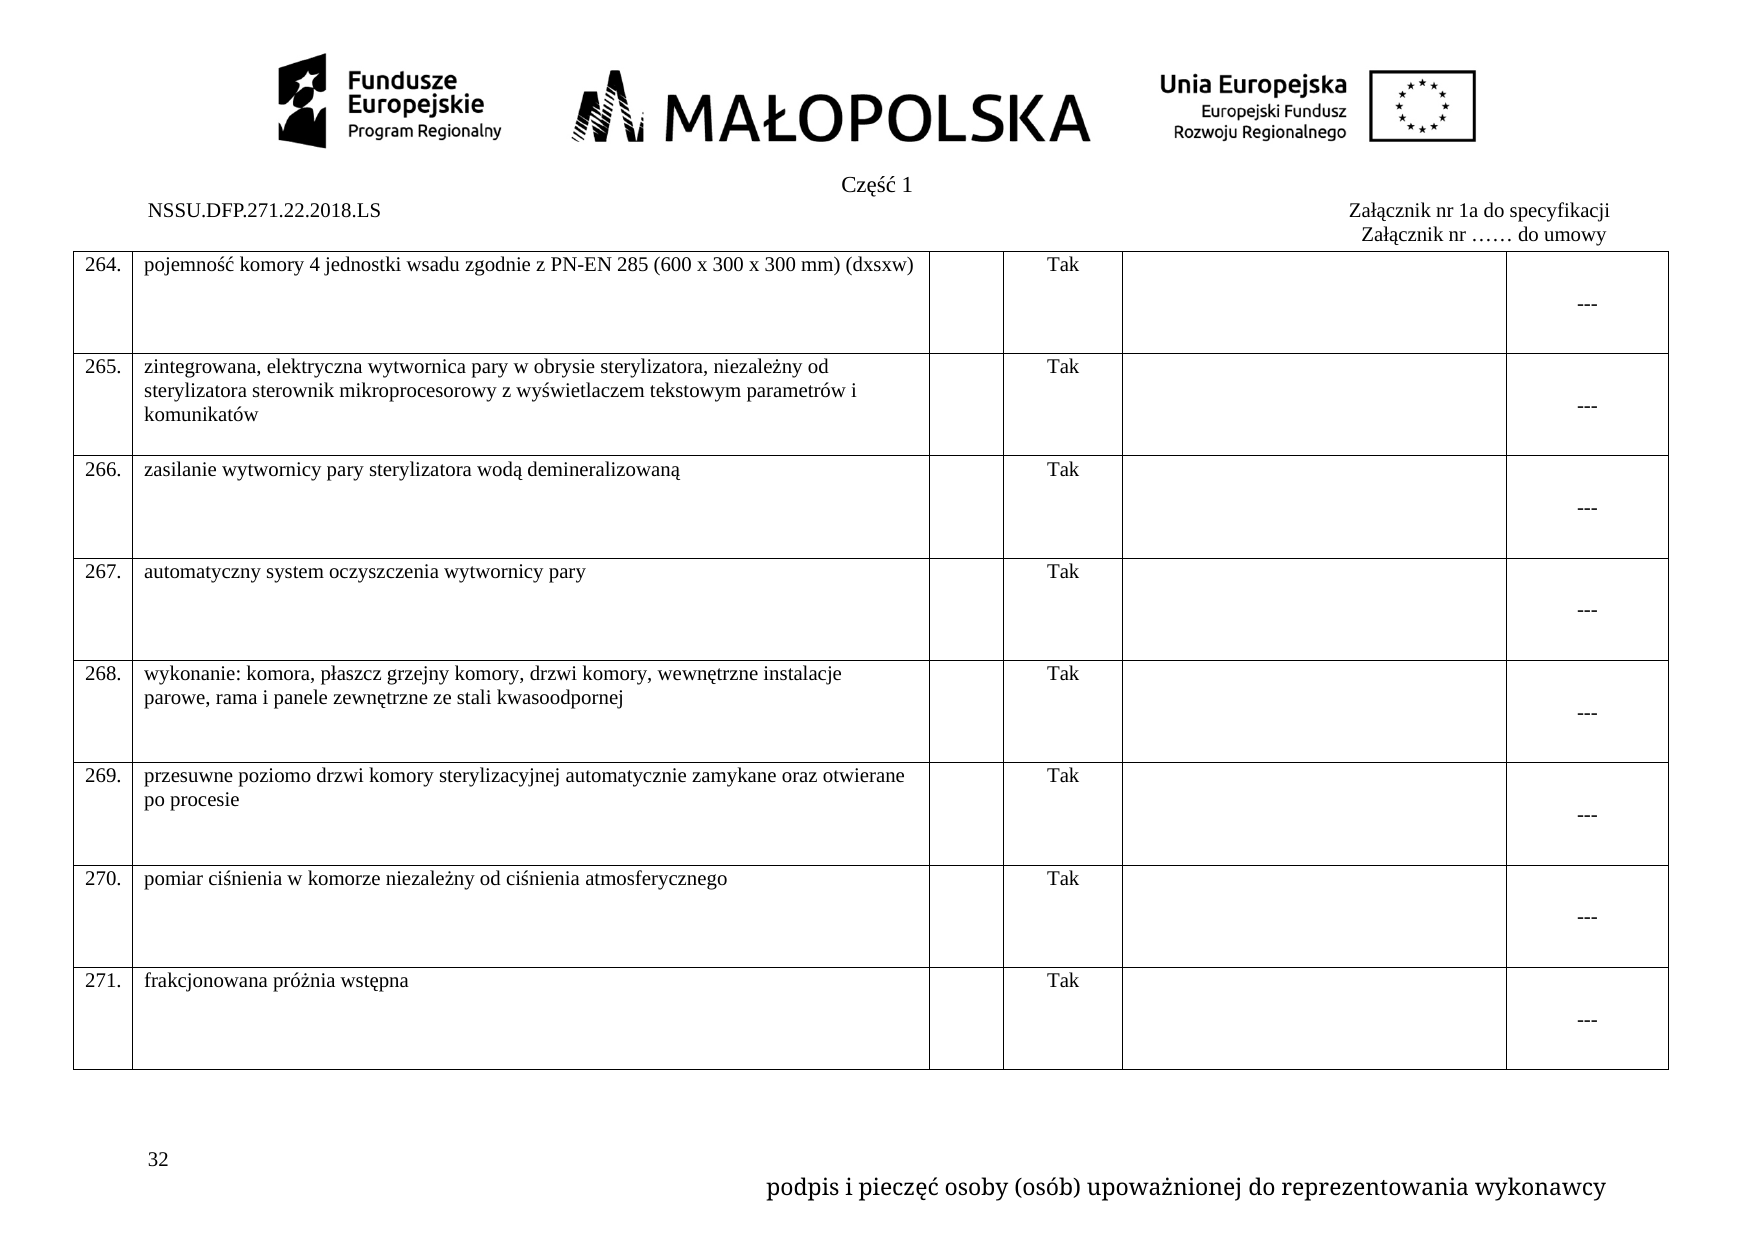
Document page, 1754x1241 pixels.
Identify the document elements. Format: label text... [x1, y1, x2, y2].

table_cell --- [1507, 559, 1668, 660]
table_cell [1123, 559, 1506, 660]
table_cell --- [1507, 661, 1668, 762]
picture [255, 29, 1499, 172]
table_cell [930, 763, 1003, 864]
table_cell pojemność komory 4 jednostki wsadu zgodnie z PN-EN 285 (600 x 300 x 300 mm) (dxsxw) [133, 252, 929, 353]
table_cell [74, 968, 132, 1069]
table_cell przesuwne poziomo drzwi komory sterylizacyjnej automatycznie zamykane oraz otwierane po procesie [133, 763, 929, 864]
table_cell [1123, 866, 1506, 967]
table_cell Tak [1004, 456, 1122, 558]
table_cell --- [1507, 968, 1668, 1069]
table_cell [930, 559, 1003, 660]
table_cell pomiar ciśnienia w komorze niezależny od ciśnienia atmosferycznego [133, 866, 929, 967]
table_cell Tak [1004, 252, 1122, 353]
table_cell [930, 866, 1003, 967]
table_cell wykonanie: komora, płaszcz grzejny komory, drzwi komory, wewnętrzne instalacje parowe, rama i panele zewnętrzne ze stali kwasoodpornej [133, 661, 929, 762]
table_cell [74, 252, 132, 353]
table_cell --- [1507, 456, 1668, 558]
table_cell frakcjonowana próżnia wstępna [133, 968, 929, 1069]
table_cell automatyczny system oczyszczenia wytwornicy pary [133, 559, 929, 660]
table_cell [1123, 252, 1506, 353]
table_cell --- [1507, 252, 1668, 353]
table_cell [1123, 354, 1506, 455]
table_cell [74, 354, 132, 455]
table_cell [930, 252, 1003, 353]
table_cell [930, 456, 1003, 558]
table_cell [1123, 968, 1506, 1069]
table_cell [1123, 661, 1506, 762]
table_cell Tak [1004, 354, 1122, 455]
table_cell [74, 456, 132, 558]
table_cell --- [1507, 354, 1668, 455]
table_cell [930, 968, 1003, 1069]
table_cell [74, 559, 132, 660]
table_cell zintegrowana, elektryczna wytwornica pary w obrysie sterylizatora, niezależny od sterylizatora sterownik mikroprocesorowy z wyświetlaczem tekstowym parametrów i komunikatów [133, 354, 929, 455]
table_cell --- [1507, 763, 1668, 864]
table_cell [1123, 456, 1506, 558]
table_cell [930, 661, 1003, 762]
table_cell [74, 661, 132, 762]
table_cell Tak [1004, 866, 1122, 967]
table_cell [930, 354, 1003, 455]
table_cell Tak [1004, 968, 1122, 1069]
table_cell Tak [1004, 559, 1122, 660]
table_cell Tak [1004, 763, 1122, 864]
table_cell [74, 763, 132, 864]
table_cell zasilanie wytwornicy pary sterylizatora wodą demineralizowaną [133, 456, 929, 558]
table_cell [1123, 763, 1506, 864]
table_cell --- [1507, 866, 1668, 967]
table_cell Tak [1004, 661, 1122, 762]
table_cell [74, 866, 132, 967]
